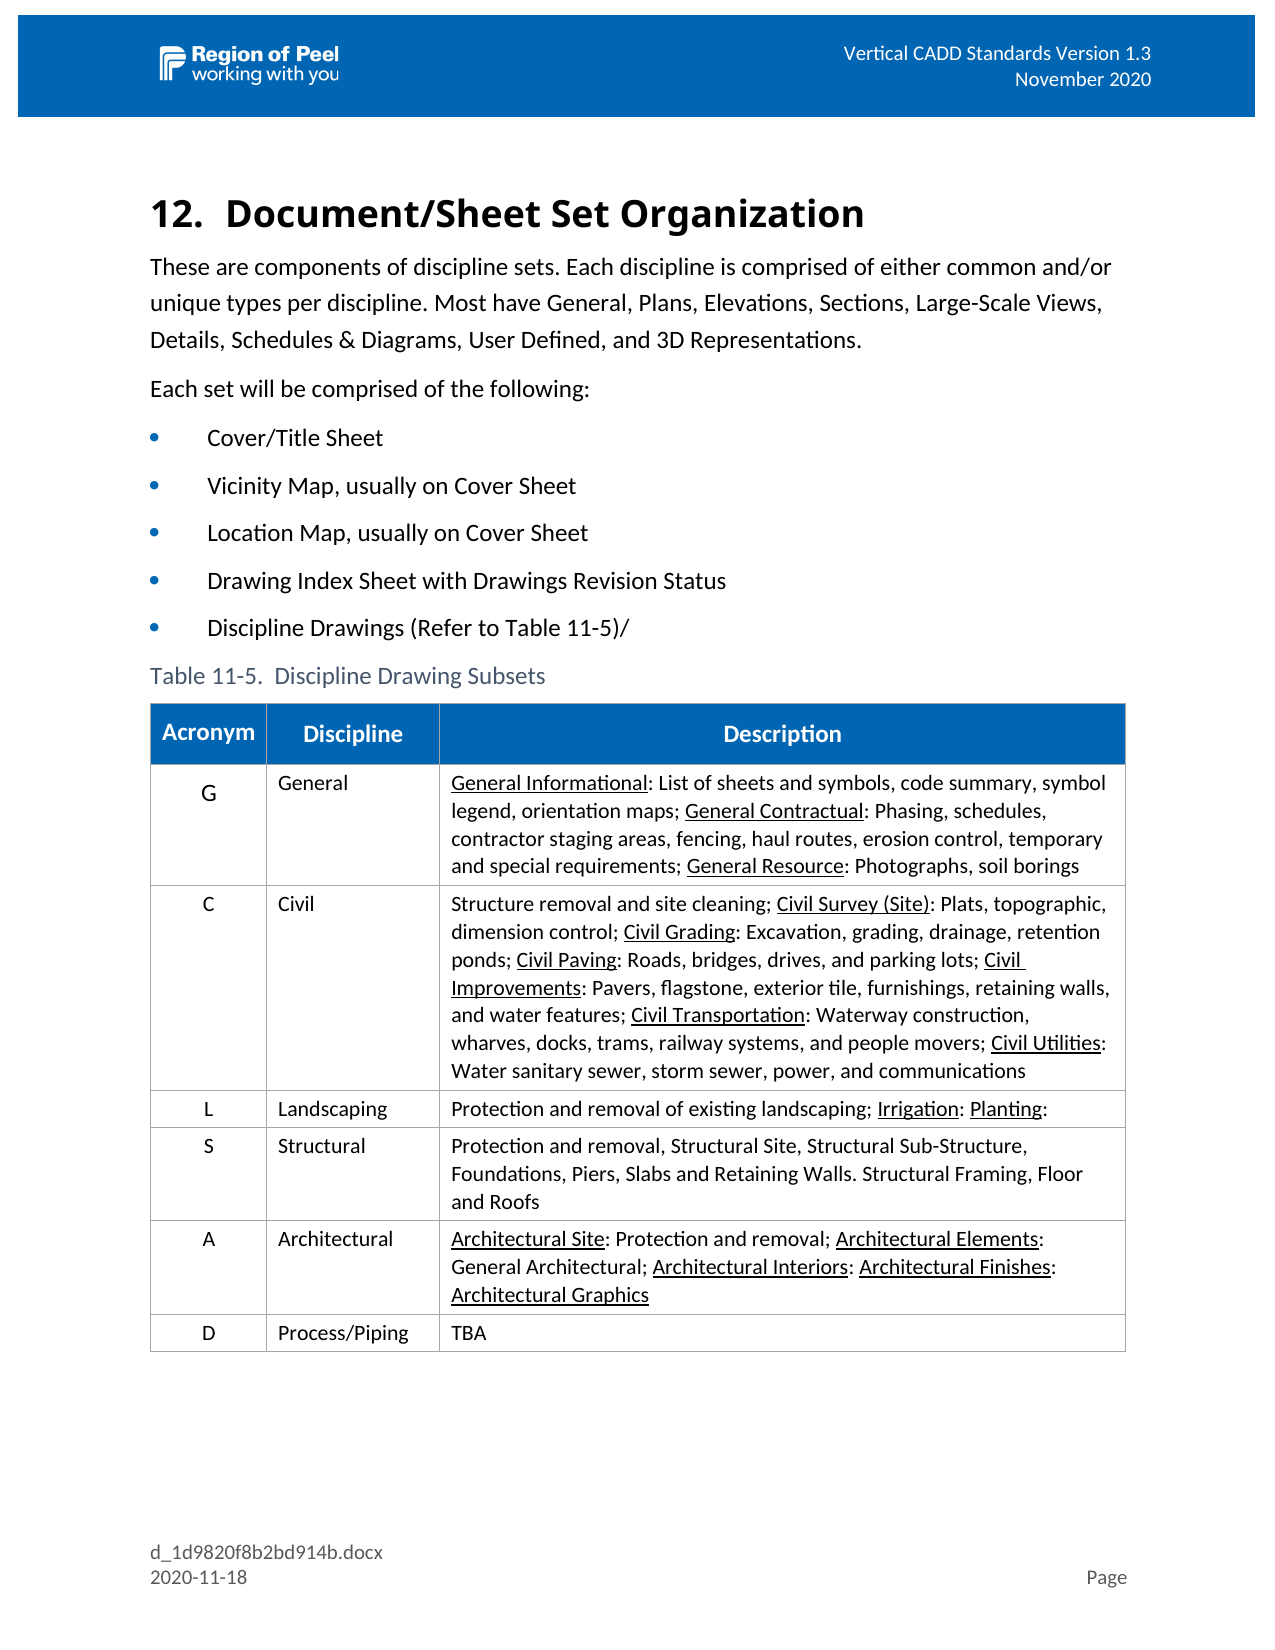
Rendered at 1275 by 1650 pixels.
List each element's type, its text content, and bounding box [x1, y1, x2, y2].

table_cell C [151, 886, 266, 1090]
table_cell L [151, 1091, 266, 1127]
table_cell A [151, 1221, 266, 1313]
table_cell Landscaping [267, 1091, 439, 1127]
list Document/Sheet Set Organization [150, 187, 1125, 238]
table_cell Protection and removal of existing landscaping; Irrigation: Planting: [440, 1091, 1125, 1127]
table_cell General [267, 765, 439, 885]
text Vicinity Map, usually on Cover Sheet [150, 470, 1125, 500]
table_cell Architectural [267, 1221, 439, 1313]
table_cell D [151, 1315, 266, 1351]
table_cell Protection and removal, Structural Site, Structural Sub-Structure, Foundations, Piers, Slabs and Retaining Walls. Structural Framing, Floor and Roofs [440, 1128, 1125, 1220]
table_cell S [151, 1128, 266, 1220]
table_cell Civil [267, 886, 439, 1090]
table_header Acronym [151, 704, 266, 764]
table_cell Structure removal and site cleaning; Civil Survey (Site): Plats, topographic, dimension control; Civil Grading: Excavation, grading, drainage, retention ponds; Civil Paving: Roads, bridges, drives, and parking lots; Civil Improvements: Pavers, flagstone, exterior tile, furnishings, retaining walls, and water features; Civil Transportation: Waterway construction, wharves, docks, trams, railway systems, and people movers; Civil Utilities: Water sanitary sewer, storm sewer, power, and communications [440, 886, 1125, 1090]
text Location Map, usually on Cover Sheet [150, 517, 1125, 548]
table_cell TBA [440, 1315, 1125, 1351]
picture [159, 46, 339, 85]
text Drawing Index Sheet with Drawings Revision Status [150, 565, 1125, 595]
table_cell Structural [267, 1128, 439, 1220]
table_cell G [151, 765, 266, 885]
text Cover/Title Sheet [150, 422, 1125, 453]
text Each set will be comprised of the following: [150, 373, 1125, 404]
table_cell General Informational: List of sheets and symbols, code summary, symbol legend, orientation maps; General Contractual: Phasing, schedules, contractor staging areas, fencing, haul routes, erosion control, temporary and special requirements; General Resource: Photographs, soil borings [440, 765, 1125, 885]
text These are components of discipline sets. Each discipline is comprised of either common and/or unique types per discipline. Most have General, Plans, Elevations, Sections, Large-Scale Views, Details, Schedules & Diagrams, User Defined, and 3D Representations. [150, 251, 1125, 355]
table_cell Process/Piping [267, 1315, 439, 1351]
table_cell Architectural Site: Protection and removal; Architectural Elements: General Architectural; Architectural Interiors: Architectural Finishes: Architectural Graphics [440, 1221, 1125, 1313]
table_header Discipline [267, 704, 439, 764]
table_header Description [440, 704, 1125, 764]
